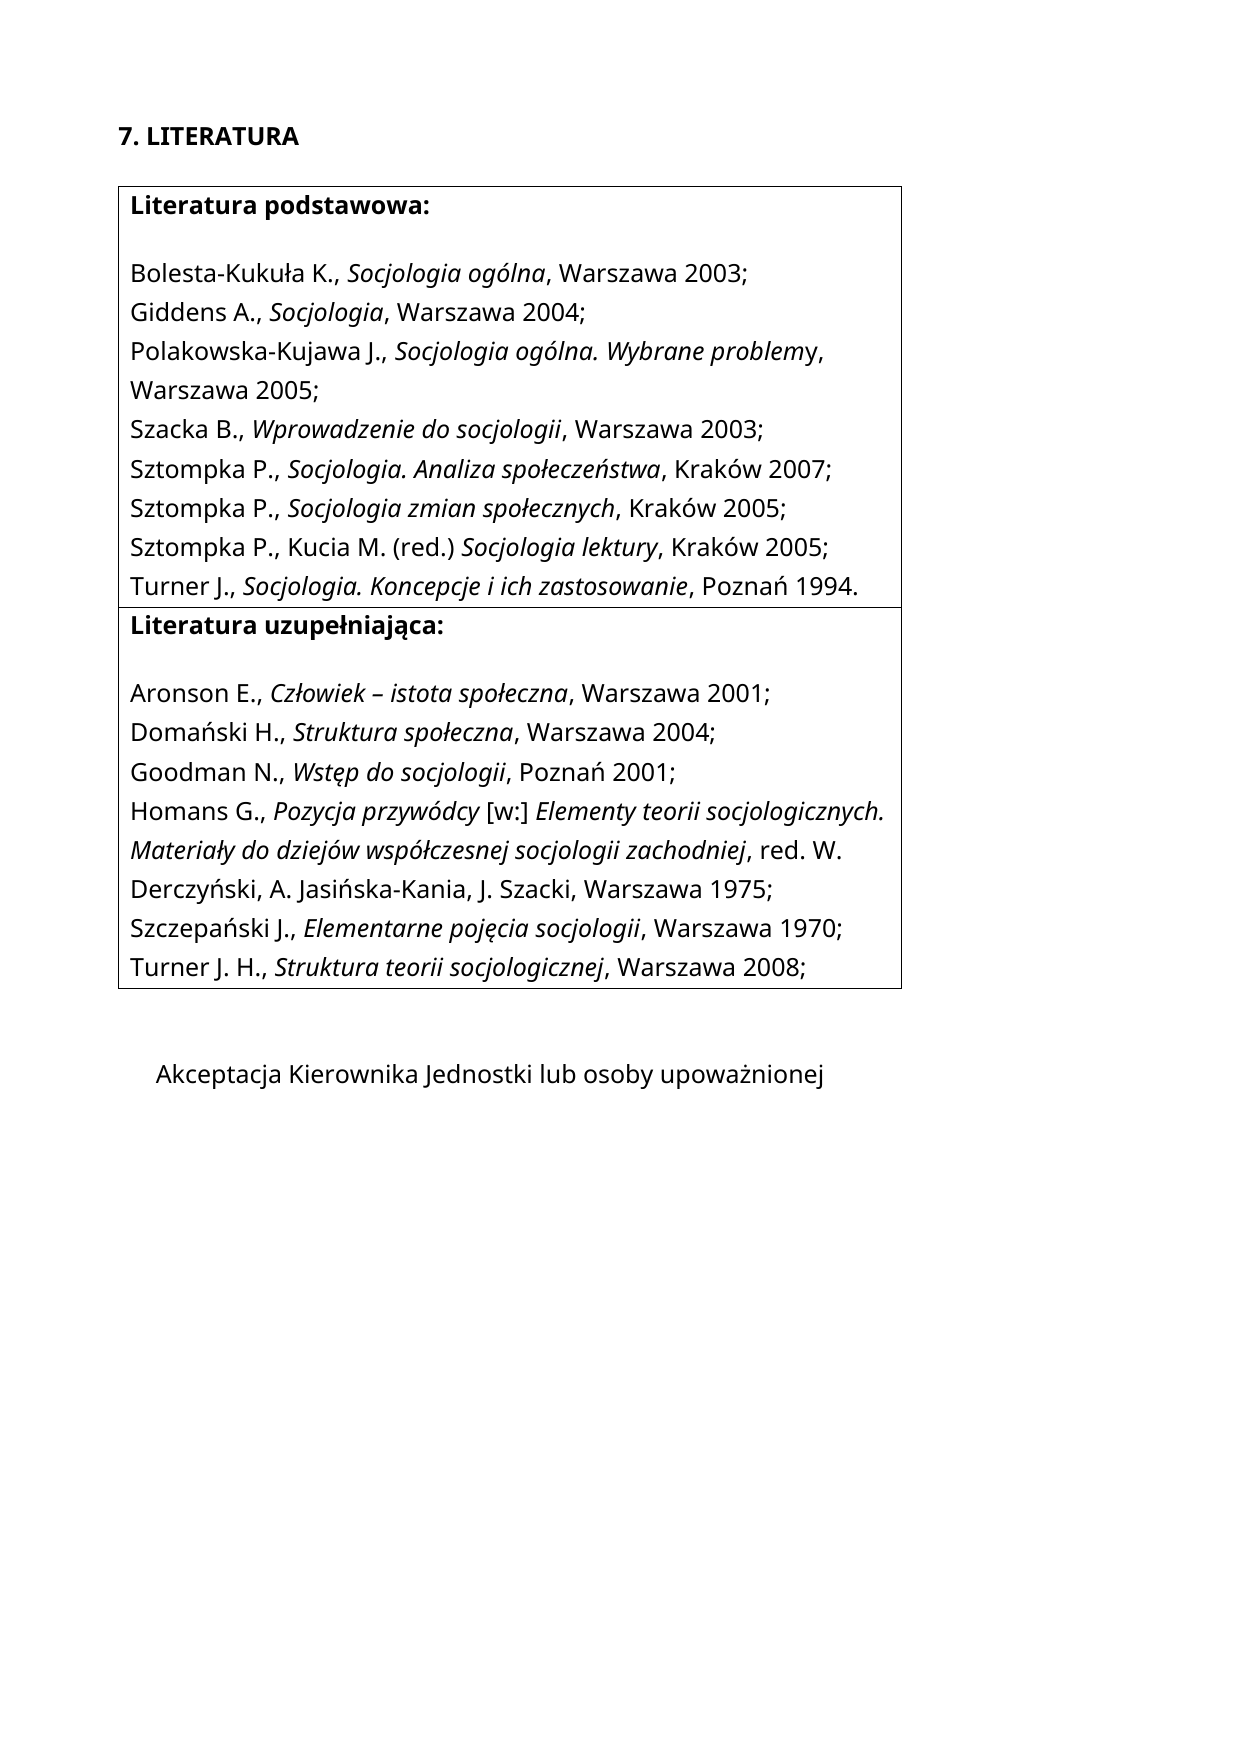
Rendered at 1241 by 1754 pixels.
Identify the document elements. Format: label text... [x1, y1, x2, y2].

table_cell Literatura uzupełniająca: Aronson E., Człowiek – istota społeczna, Warszawa 2001; Domański H., Struktura społeczna, Warszawa 2004; Goodman N., Wstęp do socjologii, Poznań 2001; Homans G., Pozycja przywódcy [w:] Elementy teorii socjologicznych. Materiały do dziejów współczesnej socjologii zachodniej, red. W. Derczyński, A. Jasińska-Kania, J. Szacki, Warszawa 1975; Szczepański J., Elementarne pojęcia socjologii, Warszawa 1970; Turner J. H., Struktura teorii socjologicznej, Warszawa 2008; [119, 608, 901, 988]
text 7. LITERATURA [118, 118, 1122, 152]
text Akceptacja Kierownika Jednostki lub osoby upoważnionej [156, 1057, 1122, 1091]
table_header Literatura podstawowa: Bolesta-Kukuła K., Socjologia ogólna, Warszawa 2003; Giddens A., Socjologia, Warszawa 2004; Polakowska-Kujawa J., Socjologia ogólna. Wybrane problemy, Warszawa 2005; Szacka B., Wprowadzenie do socjologii, Warszawa 2003; Sztompka P., Socjologia. Analiza społeczeństwa, Kraków 2007; Sztompka P., Socjologia zmian społecznych, Kraków 2005; Sztompka P., Kucia M. (red.) Socjologia lektury, Kraków 2005; Turner J., Socjologia. Koncepcje i ich zastosowanie, Poznań 1994. [119, 187, 901, 607]
